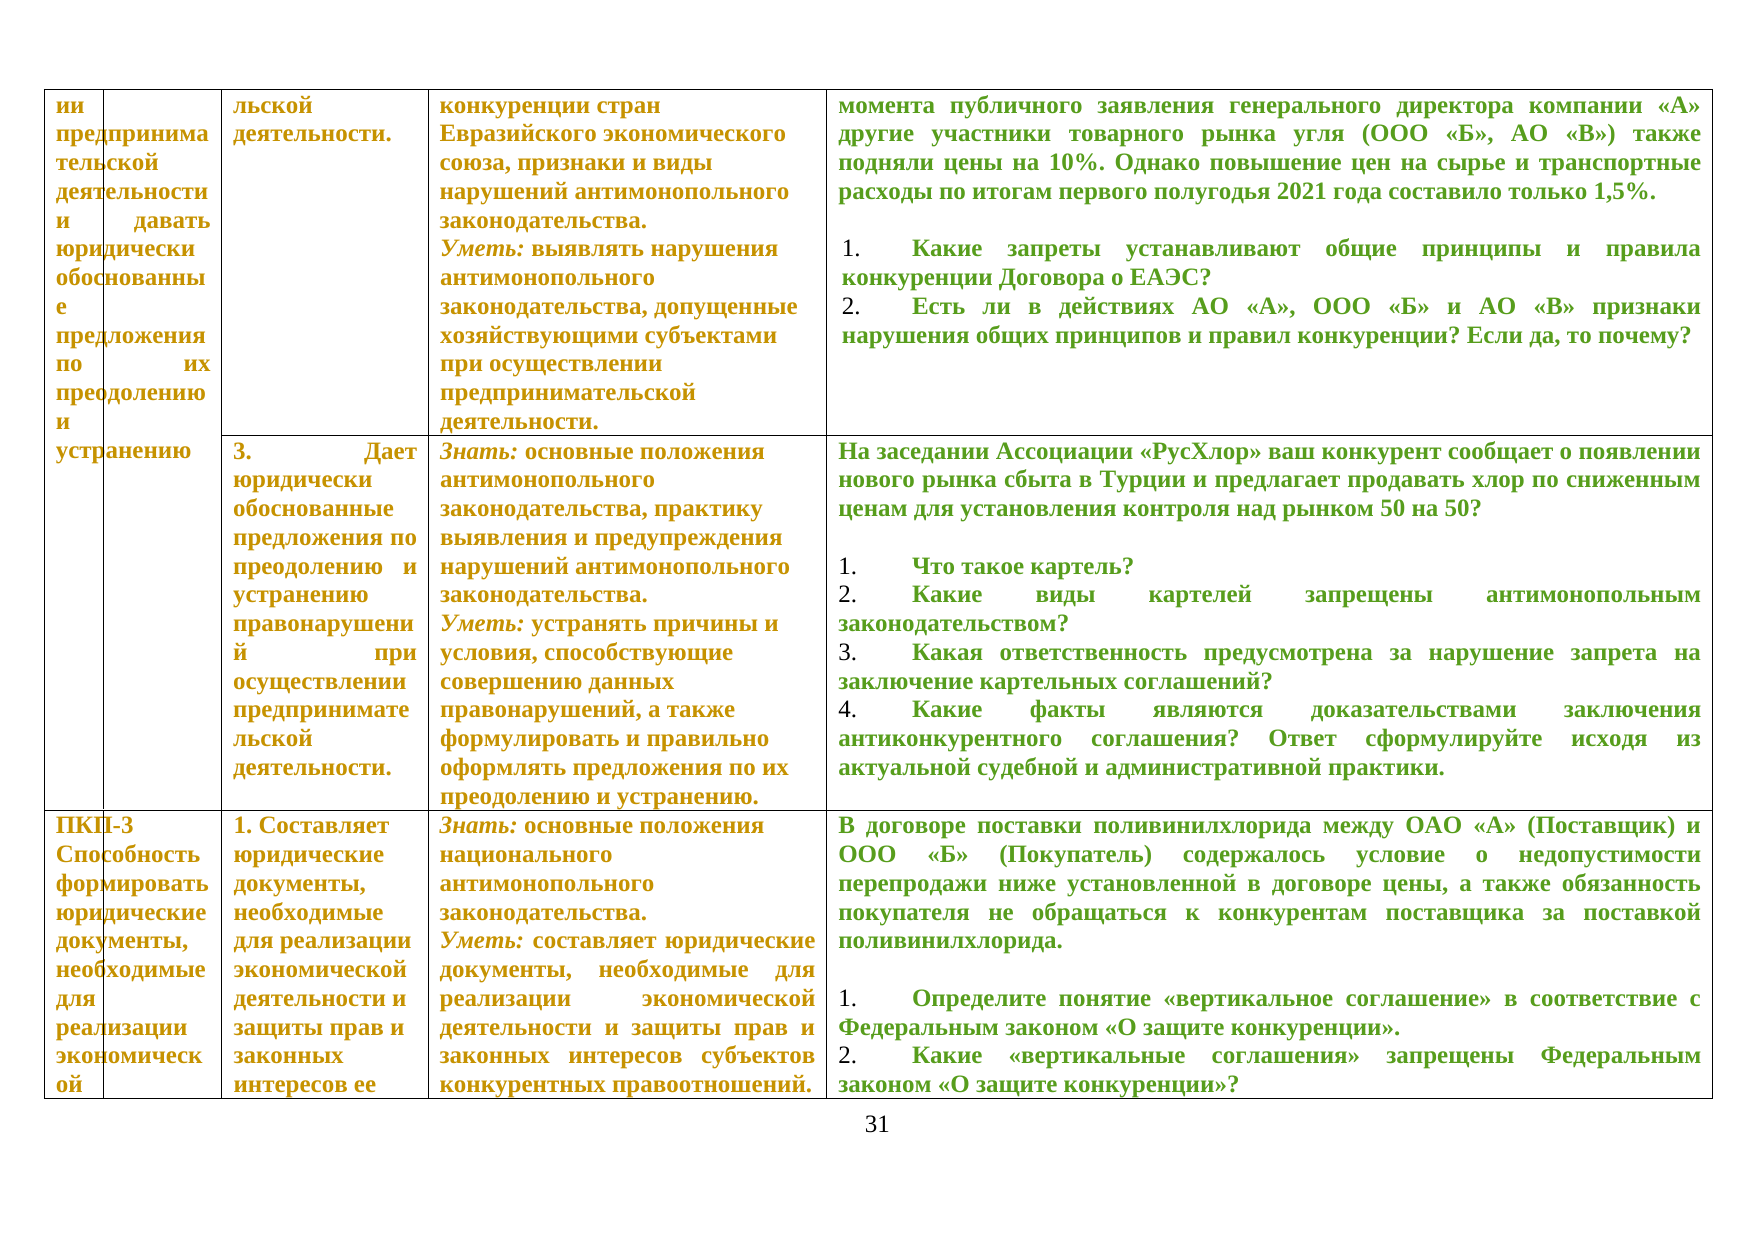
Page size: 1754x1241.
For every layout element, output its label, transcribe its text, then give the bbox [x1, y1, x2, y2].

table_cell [222, 90, 428, 435]
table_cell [827, 811, 1712, 1098]
table_cell Знать: основные положения антимонопольного законодательства, практику выявления и предупреждения нарушений антимонопольного законодательства. Уметь: устранять причины и условия, способствующие совершению данных правонарушений, а также формулировать и правильно оформлять предложения по их преодолению и устранению. [429, 436, 826, 809]
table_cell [429, 90, 826, 435]
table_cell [222, 811, 428, 1098]
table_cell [429, 811, 826, 1098]
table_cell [827, 90, 1712, 435]
table_cell 3. Дает юридически обоснованные предложения по преодолению и устранению правонарушений при осуществлении предпринимательской деятельности. [222, 436, 428, 809]
table_cell На заседании Ассоциации «РусХлор» ваш конкурент сообщает о появлении нового рынка сбыта в Турции и предлагает продавать хлор по сниженным ценам для установления контроля над рынком 50 на 50? Что такое картель? Какие виды картелей запрещены антимонопольным законодательством? Какая ответственность предусмотрена за нарушение запрета на заключение картельных соглашений? Какие факты являются доказательствами заключения антиконкурентного соглашения? Ответ сформулируйте исходя из актуальной судебной и административной практики. [827, 436, 1712, 809]
